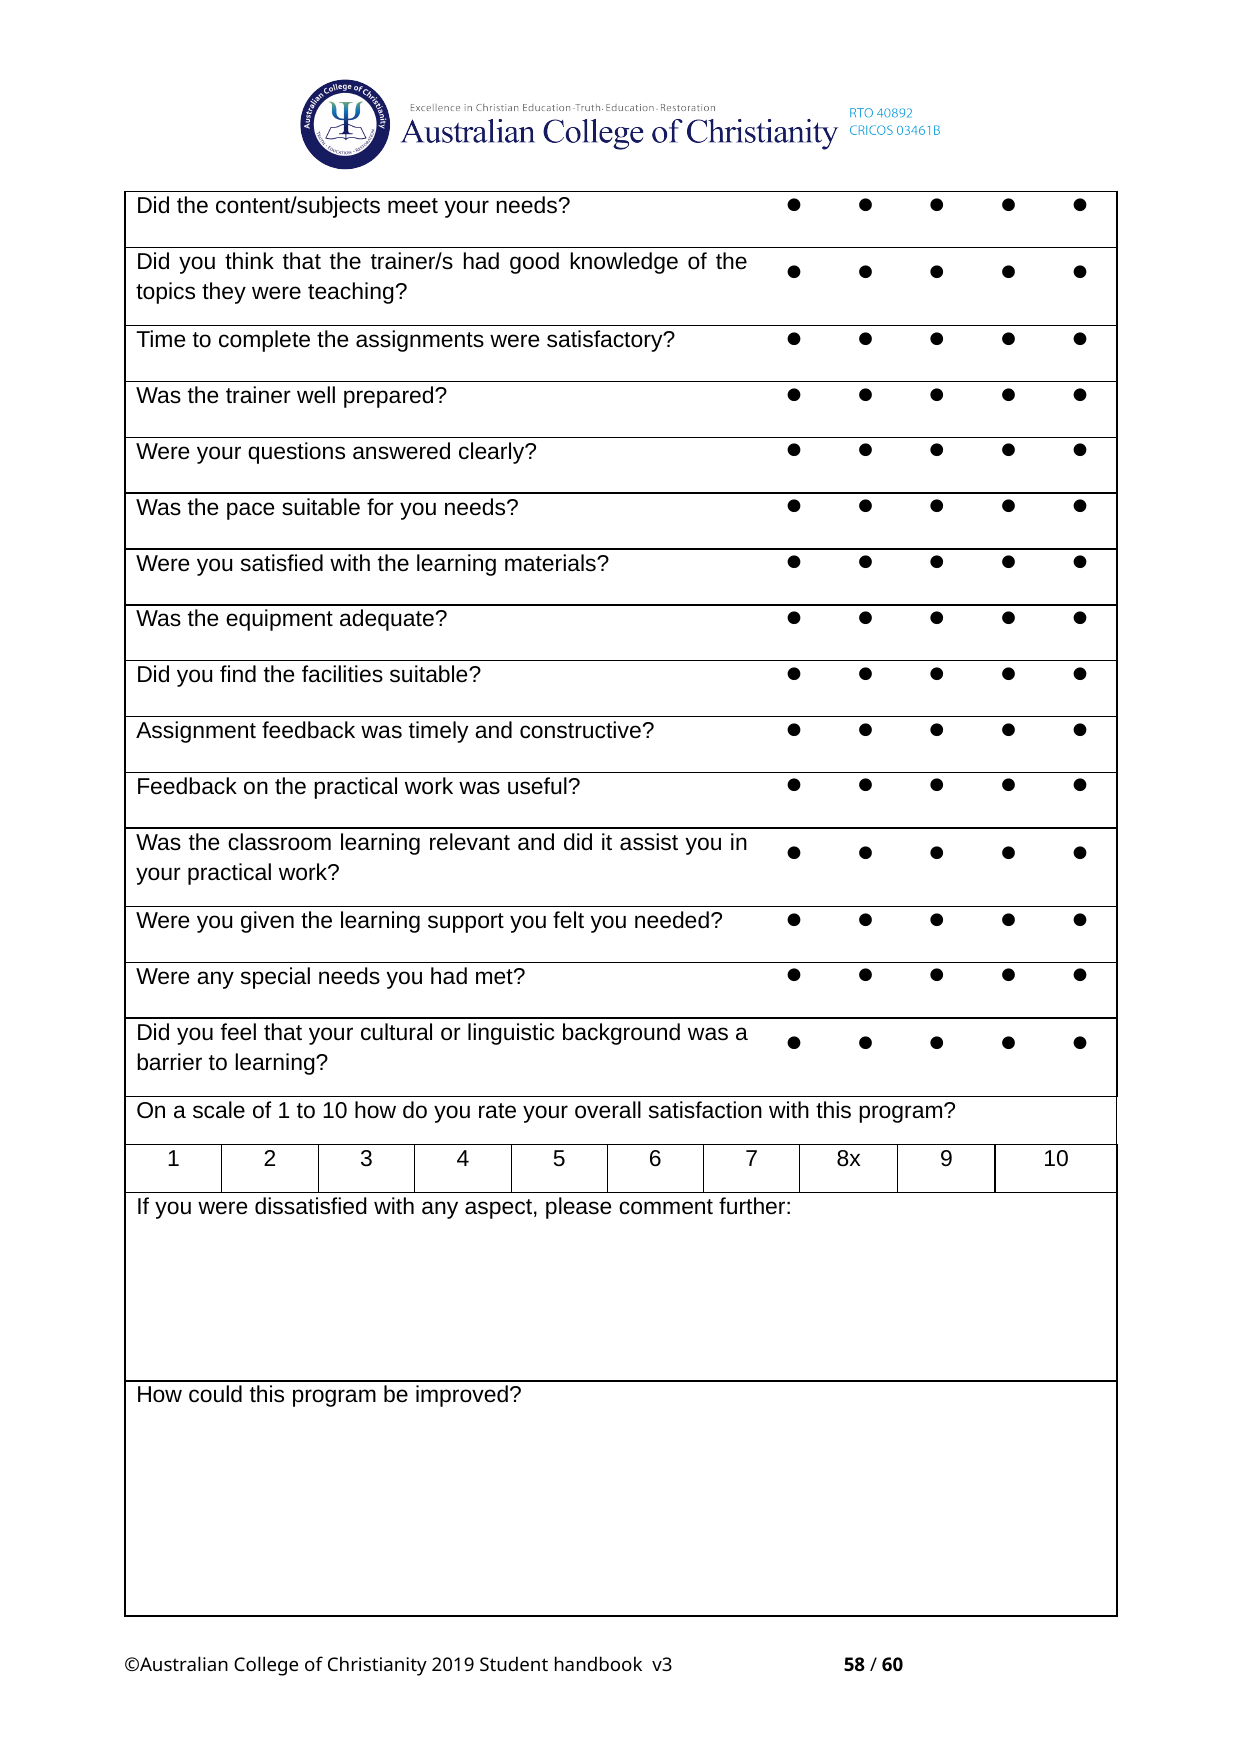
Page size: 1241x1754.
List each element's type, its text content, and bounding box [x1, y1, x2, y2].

table_cell [903, 1019, 974, 1096]
table_cell 5 [512, 1145, 607, 1192]
table_cell Were you satisfied with the learning materials? [126, 550, 760, 604]
table_cell [831, 192, 902, 246]
table_cell [1045, 550, 1116, 604]
table_cell [1045, 1019, 1116, 1096]
table_cell 6 [608, 1145, 703, 1192]
table_cell Were any special needs you had met? [126, 963, 760, 1017]
table_cell Assignment feedback was timely and constructive? [126, 717, 760, 771]
table_cell [831, 1019, 902, 1096]
table_cell [1045, 661, 1116, 716]
table_cell Did you feel that your cultural or linguistic background was a barrier to learning? [126, 1019, 760, 1096]
table_cell [974, 326, 1045, 381]
table_cell [974, 192, 1045, 246]
table_cell [760, 661, 831, 716]
table_cell [974, 248, 1045, 325]
table_cell [903, 829, 974, 906]
table_cell On a scale of 1 to 10 how do you rate your overall satisfaction with this program? [126, 1097, 1116, 1144]
table_cell [974, 661, 1045, 716]
table_cell [1045, 606, 1116, 660]
table_cell [760, 717, 831, 771]
table_cell [831, 661, 902, 716]
table_cell [831, 963, 902, 1017]
table_cell 9 [898, 1145, 994, 1192]
table_cell [974, 606, 1045, 660]
table_cell [1045, 192, 1116, 246]
table_cell Was the equipment adequate? [126, 606, 760, 660]
table_cell [760, 829, 831, 906]
table_cell [974, 438, 1045, 492]
table_cell 10 [996, 1145, 1116, 1192]
table_cell [974, 907, 1045, 961]
table_cell [760, 773, 831, 827]
table_cell 8x [800, 1145, 897, 1192]
table_cell [974, 1019, 1045, 1096]
table_cell [974, 829, 1045, 906]
table_cell 1 [126, 1145, 221, 1192]
table_cell [974, 550, 1045, 604]
table_cell [760, 192, 831, 246]
table_cell [831, 550, 902, 604]
table_cell [1045, 382, 1116, 436]
table_cell [831, 494, 902, 548]
table_cell 2 [222, 1145, 318, 1192]
table_cell [831, 907, 902, 961]
table_cell [760, 606, 831, 660]
table_cell Did you find the facilities suitable? [126, 661, 760, 716]
table_cell Were your questions answered clearly? [126, 438, 760, 492]
table_cell Feedback on the practical work was useful? [126, 773, 760, 827]
table_cell How could this program be improved? [126, 1382, 1116, 1615]
table_cell [903, 248, 974, 325]
table_cell [903, 773, 974, 827]
table_cell [903, 717, 974, 771]
table_cell [974, 963, 1045, 1017]
table_cell [903, 494, 974, 548]
table_cell [831, 829, 902, 906]
table_cell [760, 438, 831, 492]
table_cell [903, 963, 974, 1017]
table_cell 4 [415, 1145, 511, 1192]
table_cell [831, 438, 902, 492]
table_cell [831, 773, 902, 827]
table_cell [760, 382, 831, 436]
table_cell [1045, 829, 1116, 906]
table_cell [760, 1019, 831, 1096]
table_cell [1045, 326, 1116, 381]
table_cell [974, 494, 1045, 548]
table_cell [1045, 717, 1116, 771]
table_cell [760, 326, 831, 381]
table_cell Were you given the learning support you felt you needed? [126, 907, 760, 961]
table_cell [1045, 494, 1116, 548]
table_cell [903, 382, 974, 436]
table_cell Time to complete the assignments were satisfactory? [126, 326, 760, 381]
table_cell [974, 717, 1045, 771]
table_cell Was the classroom learning relevant and did it assist you in your practical work? [126, 829, 760, 906]
table_cell [760, 494, 831, 548]
table_cell [831, 326, 902, 381]
table_cell Was the trainer well prepared? [126, 382, 760, 436]
table_cell [1045, 963, 1116, 1017]
table_cell Was the pace suitable for you needs? [126, 494, 760, 548]
table_cell [760, 248, 831, 325]
table_cell [974, 773, 1045, 827]
table_cell [831, 248, 902, 325]
table_cell [831, 382, 902, 436]
table_cell [903, 192, 974, 246]
table_cell [974, 382, 1045, 436]
table_cell [760, 907, 831, 961]
table_cell [760, 963, 831, 1017]
table_cell 7 [704, 1145, 799, 1192]
table_cell [1045, 248, 1116, 325]
table_cell [760, 550, 831, 604]
table_cell [1045, 773, 1116, 827]
table_cell [903, 438, 974, 492]
table_cell [903, 661, 974, 716]
table_cell [831, 717, 902, 771]
table_cell [1045, 907, 1116, 961]
table_cell 3 [319, 1145, 414, 1192]
picture [294, 76, 946, 172]
table_cell [903, 550, 974, 604]
table_cell [903, 326, 974, 381]
table_cell [831, 606, 902, 660]
table_cell Did you think that the trainer/s had good knowledge of the topics they were teaching? [126, 248, 760, 325]
table_cell Did the content/subjects meet your needs? [126, 192, 760, 246]
table_cell If you were dissatisfied with any aspect, please comment further: [126, 1193, 1116, 1380]
table_cell [903, 606, 974, 660]
table_cell [1045, 438, 1116, 492]
table_cell [903, 907, 974, 961]
